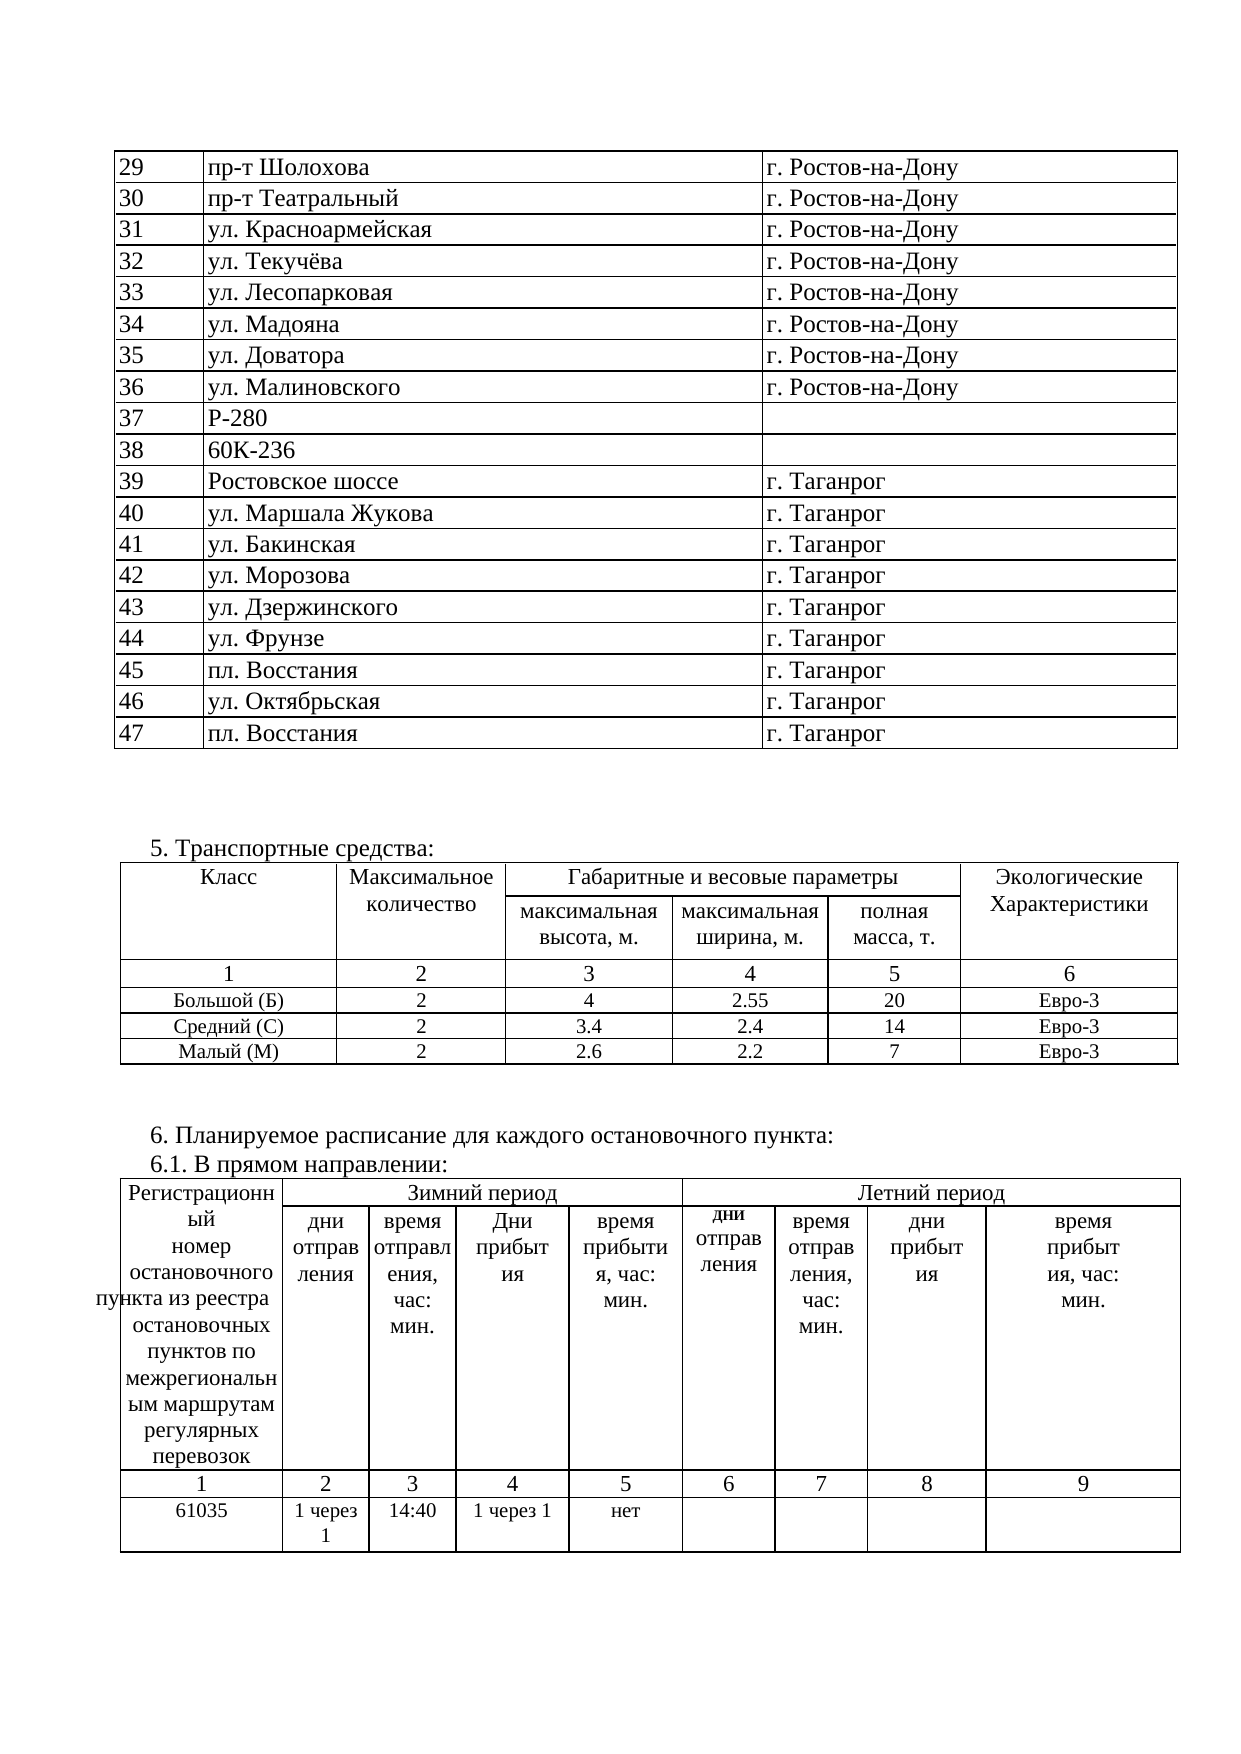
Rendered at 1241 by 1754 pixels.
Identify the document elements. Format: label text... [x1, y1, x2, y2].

table_cell г. Таганрог [763, 465, 1177, 496]
table_cell ул. Морозова [204, 561, 762, 590]
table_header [121, 1179, 282, 1469]
table_cell г. Таганрог [763, 685, 1177, 716]
table_cell 3 [506, 960, 672, 986]
table_cell [987, 1498, 1180, 1551]
table_cell 35 [115, 340, 203, 370]
table_cell г. Таганрог [763, 622, 1177, 653]
table_cell 1 [121, 960, 336, 986]
table_cell нет [570, 1498, 682, 1551]
table_cell ул. Фрунзе [204, 623, 762, 653]
table_cell полная масса, т. [829, 897, 960, 958]
table_cell Малый (М) [121, 1039, 336, 1063]
table_cell время прибыти я, час: мин. [570, 1207, 682, 1469]
table_cell 33 [115, 277, 203, 307]
table_header Габаритные и весовые параметры [506, 863, 960, 895]
table_cell время отправ ления, час: мин. [776, 1207, 867, 1469]
table_cell Р-280 [204, 403, 762, 433]
table_cell ул. Октябрьская [204, 686, 762, 716]
table_cell 43 [115, 591, 203, 622]
table_cell 31 [115, 214, 203, 244]
table_cell [868, 1498, 985, 1551]
table_cell [776, 1498, 867, 1551]
table_cell 44 [115, 623, 203, 653]
table_cell 8 [868, 1471, 985, 1497]
table_cell г. Ростов-на-Дону [763, 152, 1177, 181]
table_cell 20 [829, 988, 960, 1012]
table_cell 6 [961, 960, 1177, 986]
table_cell Евро-3 [961, 1014, 1177, 1038]
table_cell 36 [115, 371, 203, 402]
table_header Зимний период [283, 1179, 682, 1205]
table_cell 2.4 [673, 1014, 827, 1038]
table_header Класс [121, 863, 336, 958]
table_cell Евро-3 [961, 988, 1177, 1012]
table_cell пр-т Шолохова [204, 152, 762, 181]
table_cell 1 через 1 [283, 1498, 368, 1551]
table_cell ул. Малиновского [204, 372, 762, 402]
table_cell 4 [506, 988, 672, 1012]
table_cell 2.55 [673, 988, 827, 1012]
table_cell 39 [115, 466, 203, 496]
table_cell 47 [115, 717, 203, 748]
table_cell пр-т Театральный [204, 183, 762, 213]
table_cell Большой (Б) [121, 988, 336, 1012]
table_cell 46 [115, 686, 203, 716]
table_cell г. Таганрог [763, 590, 1177, 622]
table_cell 45 [115, 654, 203, 685]
table_cell [763, 402, 1177, 433]
table_cell 7 [829, 1039, 960, 1063]
table_cell 5 [829, 960, 960, 986]
table_header Максимальное количество [337, 863, 505, 958]
table_cell пл. Восстания [204, 655, 762, 685]
table_cell 14:40 [370, 1498, 455, 1551]
table_cell максимальная высота, м. [506, 897, 672, 958]
table_cell ул. Маршала Жукова [204, 498, 762, 527]
table_cell ул. Красноармейская [204, 215, 762, 244]
text 6. Планируемое расписание для каждого остановочного пункта: [150, 1120, 1090, 1149]
table_cell 32 [115, 245, 203, 276]
table_cell 14 [829, 1014, 960, 1038]
table_cell г. Таганрог [763, 528, 1177, 559]
table_cell г. Таганрог [763, 716, 1177, 748]
table_cell г. Ростов-на-Дону [763, 307, 1177, 339]
table_cell г. Ростов-на-Дону [763, 213, 1177, 244]
table_header Летний период [683, 1179, 1180, 1205]
table_cell время отправл ения, час: мин. [370, 1207, 455, 1469]
table_cell г. Ростов-на-Дону [763, 244, 1177, 276]
table_cell ул. Дзержинского [204, 592, 762, 622]
table_cell [683, 1498, 774, 1551]
table_cell 2 [337, 1039, 505, 1063]
table_header Экологические Характеристики [961, 863, 1177, 958]
table_cell 1 через 1 [457, 1498, 568, 1551]
table_cell пл. Восстания [204, 718, 762, 748]
table_cell Дни прибыт ия [457, 1207, 568, 1469]
table_cell 38 [115, 434, 203, 464]
table_cell 3 [370, 1471, 455, 1497]
text 5. Транспортные средства: [150, 833, 1090, 862]
table_cell 2.6 [506, 1039, 672, 1063]
table_cell 42 [115, 560, 203, 590]
table_cell 6 [683, 1471, 774, 1497]
table_cell 3.4 [506, 1014, 672, 1038]
table_cell 2 [337, 1014, 505, 1038]
table_cell 9 [987, 1471, 1180, 1497]
table_cell г. Ростов-на-Дону [763, 276, 1177, 307]
table_cell 29 [115, 152, 203, 181]
table_cell дни отправ ления [283, 1207, 368, 1469]
table_cell максимальная ширина, м. [673, 897, 827, 958]
table_cell г. Ростов-на-Дону [763, 339, 1177, 370]
table_cell ДНИ отправ ления [683, 1207, 774, 1469]
table_cell г. Ростов-на-Дону [763, 370, 1177, 402]
table_cell 4 [457, 1471, 568, 1497]
table_cell ул. Текучёва [204, 246, 762, 276]
table_cell Ростовское шоссе [204, 466, 762, 496]
table_cell 4 [673, 960, 827, 986]
table_cell Евро-3 [961, 1039, 1177, 1063]
table_cell 2 [337, 960, 505, 986]
table_cell 7 [776, 1471, 867, 1497]
table_cell г. Ростов-на-Дону [763, 181, 1177, 213]
table_cell 34 [115, 308, 203, 339]
table_cell 5 [570, 1471, 682, 1497]
table_cell ул. Лесопарковая [204, 277, 762, 307]
table_cell дни прибыт ия [868, 1207, 985, 1469]
table_cell 37 [115, 403, 203, 433]
table_cell ул. Бакинская [204, 529, 762, 559]
table_cell Средний (С) [121, 1014, 336, 1038]
table_cell 41 [115, 529, 203, 559]
table_cell 40 [115, 497, 203, 527]
table_cell 2 [337, 988, 505, 1012]
table_cell 1 [121, 1471, 282, 1497]
table_cell 60К-236 [204, 435, 762, 464]
table_cell 2 [283, 1471, 368, 1497]
table_cell ул. Доватора [204, 340, 762, 370]
table_cell [763, 433, 1177, 464]
table_cell время прибыт ия, час: мин. [987, 1207, 1180, 1469]
table_cell г. Таганрог [763, 496, 1177, 527]
table_cell ул. Мадояна [204, 309, 762, 339]
text 6.1. В прямом направлении: [150, 1149, 1090, 1177]
table_cell 30 [115, 183, 203, 213]
table_cell г. Таганрог [763, 559, 1177, 590]
table_cell г. Таганрог [763, 653, 1177, 685]
table_cell 61035 [121, 1498, 282, 1551]
table_cell 2.2 [673, 1039, 827, 1063]
